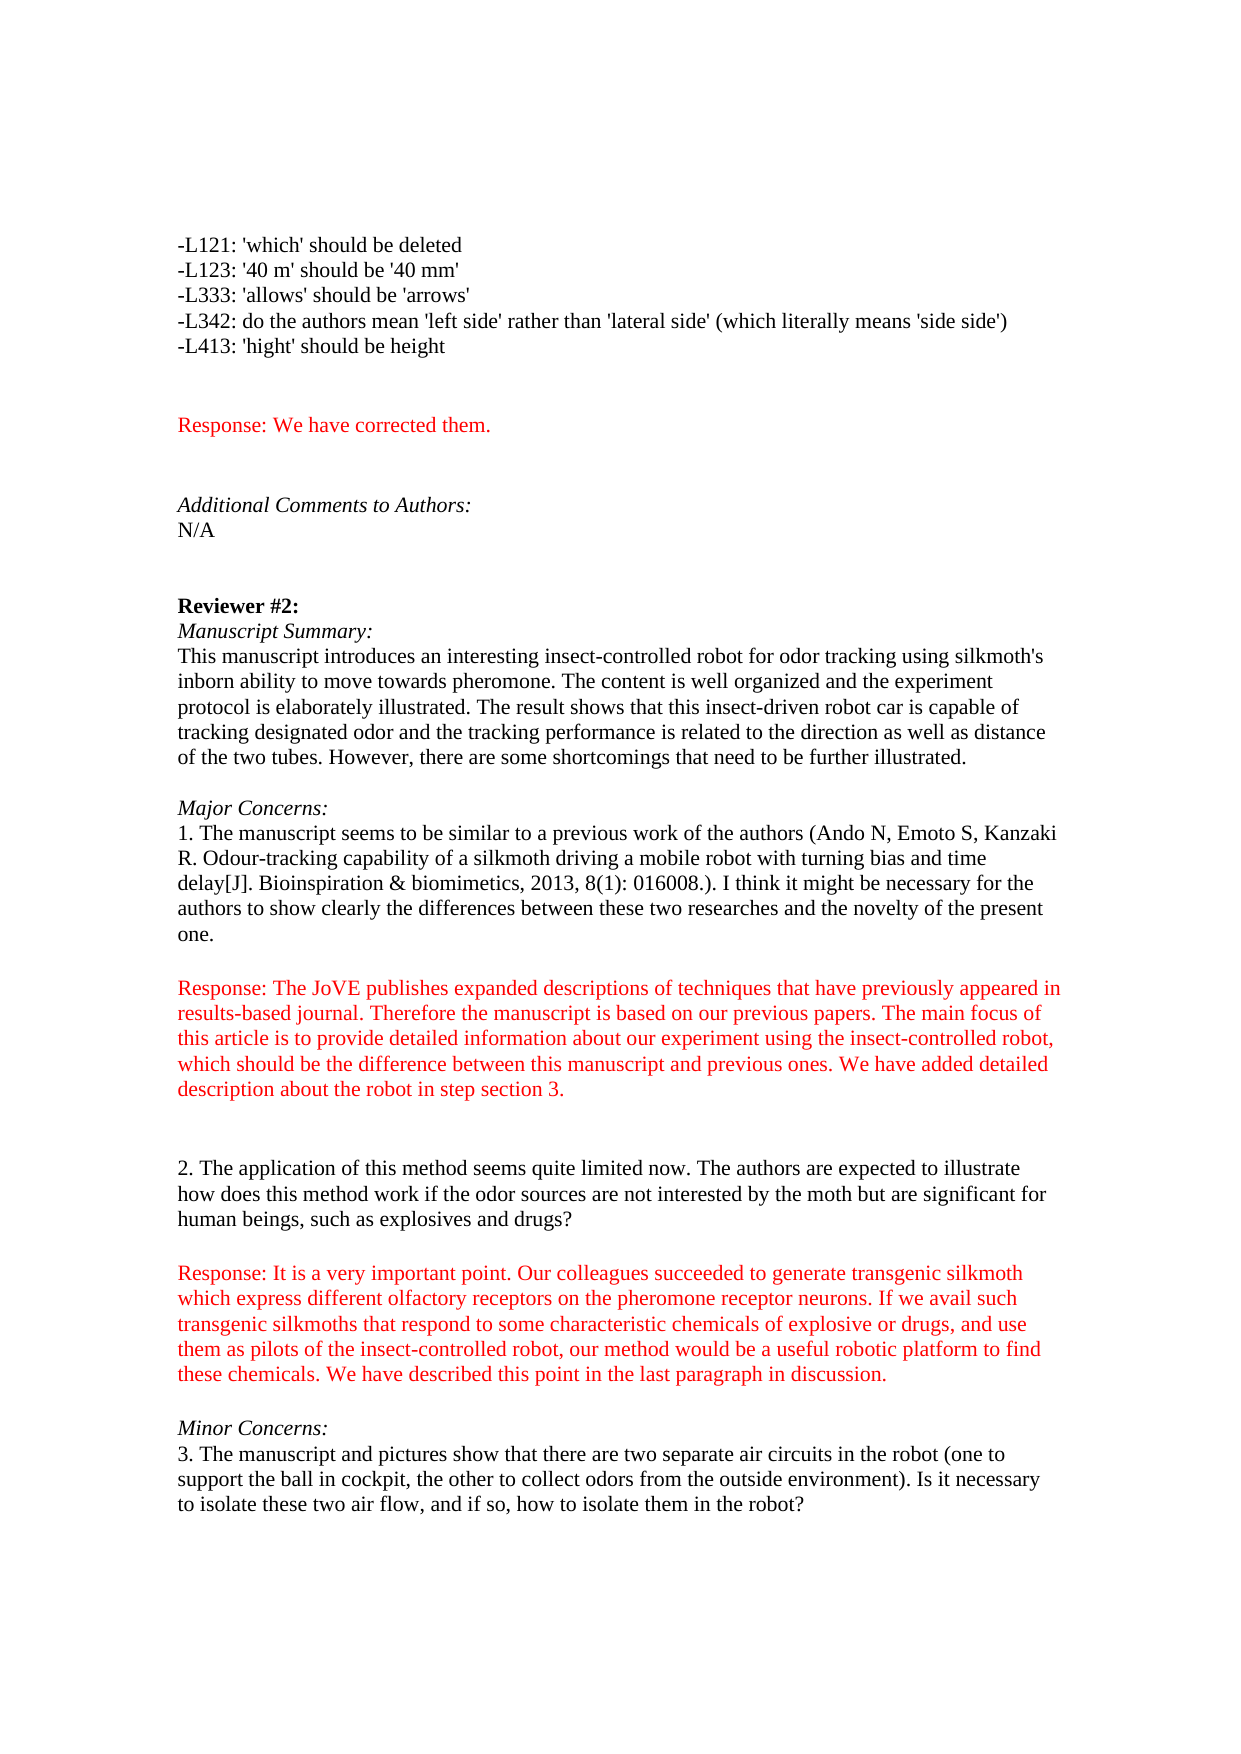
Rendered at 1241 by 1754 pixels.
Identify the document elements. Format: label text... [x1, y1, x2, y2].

text Response: It is a very important point. Our colleagues succeeded to generate transgenic silkmoth which express different olfactory receptors on the pheromone receptor neurons. If we avail such transgenic silkmoths that respond to some characteristic chemicals of explosive or drugs, and use them as pilots of the insect-controlled robot, our method would be a useful robotic platform to find these chemicals. We have described this point in the last paragraph in discussion. [177, 1260, 1063, 1386]
text Additional Comments to Authors: N/A Reviewer #2: Manuscript Summary: This manuscript introduces an interesting insect-controlled robot for odor tracking using silkmoth's inborn ability to move towards pheromone. The content is well organized and the experiment protocol is elaborately illustrated. The result shows that this insect-driven robot car is capable of tracking designated odor and the tracking performance is related to the direction as well as distance of the two tubes. However, there are some shortcomings that need to be further illustrated. Major Concerns: 1. The manuscript seems to be similar to a previous work of the authors (Ando N, Emoto S, Kanzaki R. Odour-tracking capability of a silkmoth driving a mobile robot with turning bias and time delay[J]. Bioinspiration & biomimetics, 2013, 8(1): 016008.). I think it might be necessary for the authors to show clearly the differences between these two researches and the novelty of the present one. [177, 467, 1063, 946]
text Response: We have corrected them. [177, 387, 1063, 438]
text -L121: 'which' should be deleted -L123: '40 m' should be '40 mm' -L333: 'allows' should be 'arrows' -L342: do the authors mean 'left side' rather than 'lateral side' (which literally means 'side side') -L413: 'hight' should be height [177, 207, 1063, 358]
text 2. The application of this method seems quite limited now. The authors are expected to illustrate how does this method work if the odor sources are not interested by the moth but are significant for human beings, such as explosives and drugs? [177, 1130, 1063, 1231]
text Minor Concerns: 3. The manuscript and pictures show that there are two separate air circuits in the robot (one to support the ball in cockpit, the other to collect odors from the outside environment). Is it necessary to isolate these two air flow, and if so, how to isolate them in the robot? [177, 1415, 1063, 1516]
text Response: The JoVE publishes expanded descriptions of techniques that have previously appeared in results-based journal. Therefore the manuscript is based on our previous papers. The main focus of this article is to provide detailed information about our experiment using the insect-controlled robot, which should be the difference between this manuscript and previous ones. We have added detailed description about the robot in step section 3. [177, 975, 1063, 1101]
